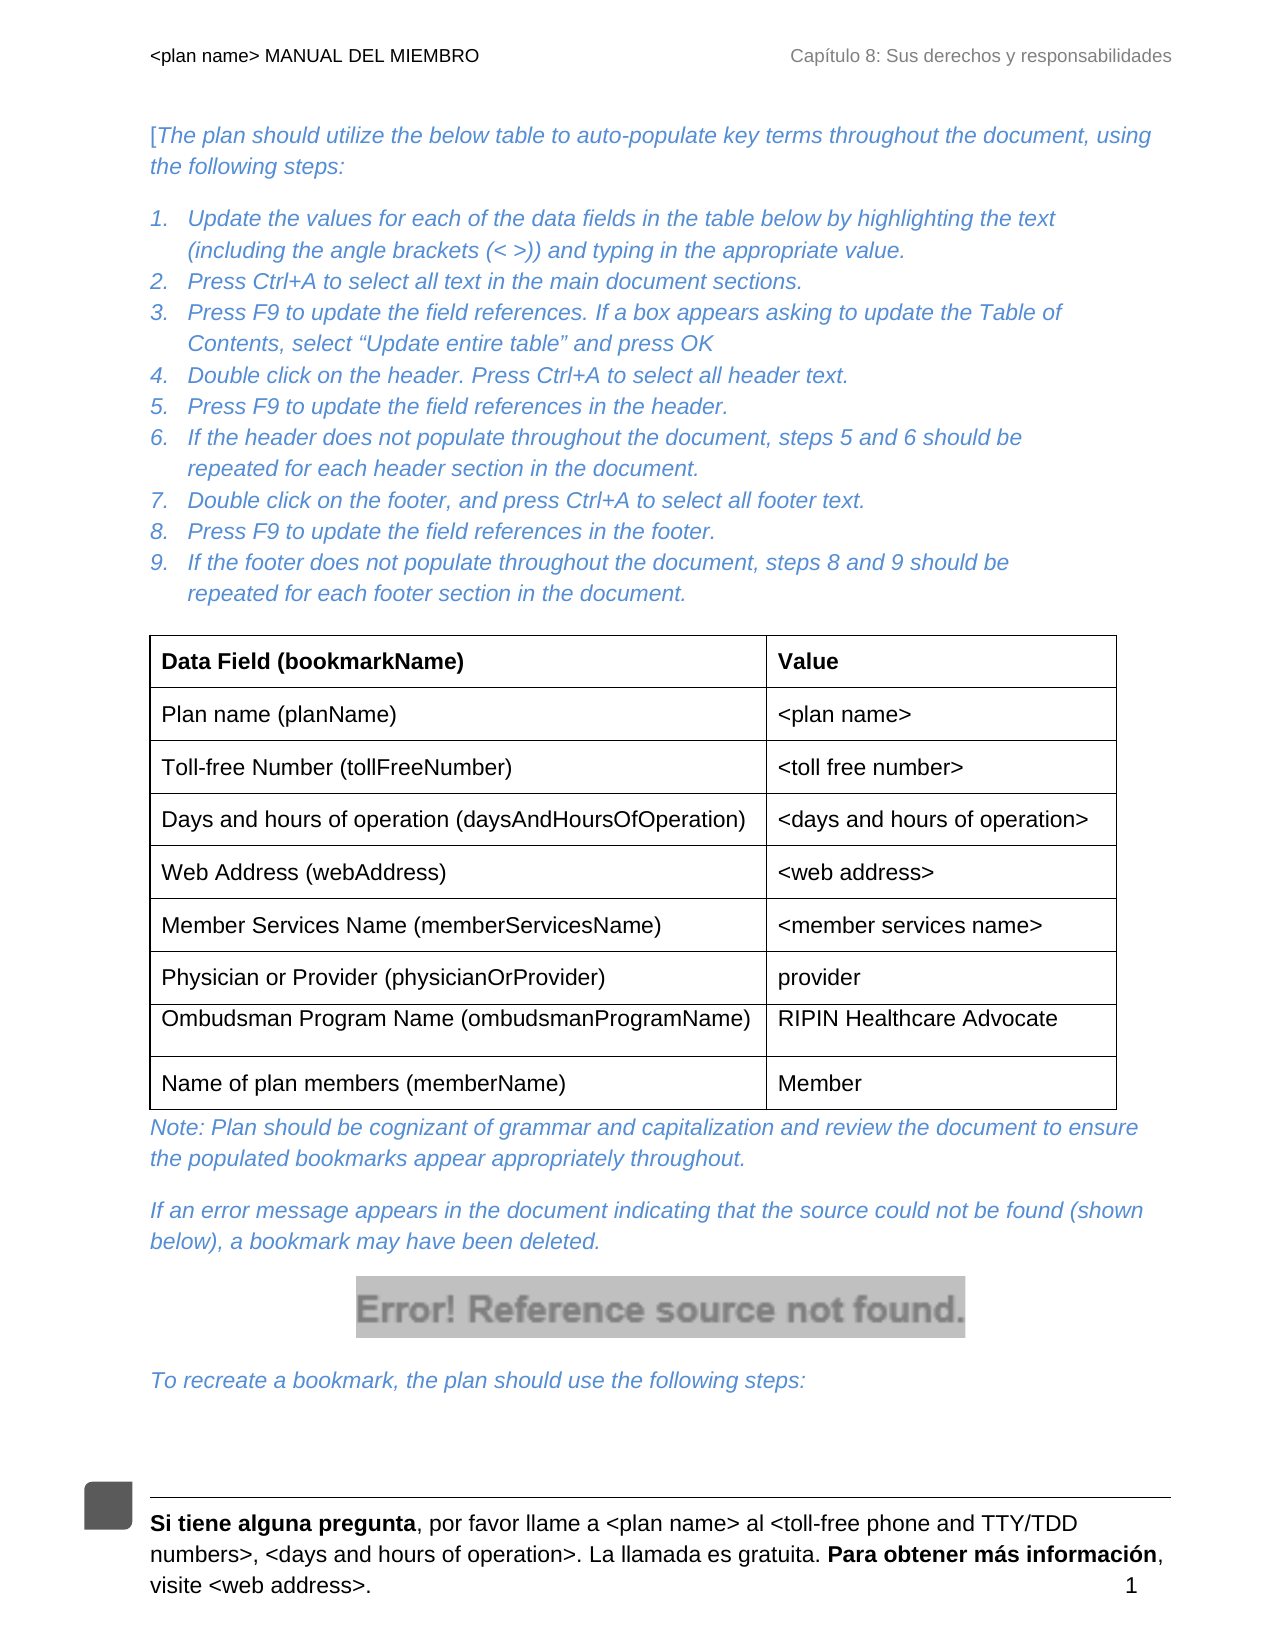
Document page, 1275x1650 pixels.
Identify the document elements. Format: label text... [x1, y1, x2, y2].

text To recreate a bookmark, the plan should use the following steps: [150, 1364, 1171, 1395]
table_cell <days and hours of operation> [767, 794, 1116, 845]
table_cell Ombudsman Program Name (ombudsmanProgramName) [151, 1005, 766, 1056]
list Press F9 to update the field references. If a box appears asking to update the Table of Contents, select “Update entire table” and press OK [150, 296, 1096, 358]
table_header Data Field (bookmarkName) [151, 636, 766, 687]
list Double click on the footer, and press Ctrl+A to select all footer text. [150, 483, 1096, 514]
table_cell Member [767, 1057, 1116, 1109]
text If an error message appears in the document indicating that the source could not be found (shown below), a bookmark may have been deleted. [150, 1193, 1171, 1256]
list Press Ctrl+A to select all text in the main document sections. [150, 264, 1096, 296]
list Press F9 to update the field references in the footer. [150, 514, 1096, 546]
text [The plan should utilize the below table to auto-populate key terms throughout the document, using the following steps: [150, 118, 1171, 181]
table_cell <web address> [767, 846, 1116, 898]
table_cell Web Address (webAddress) [151, 846, 766, 898]
table_cell <member services name> [767, 899, 1116, 951]
table_cell Toll-free Number (tollFreeNumber) [151, 741, 766, 793]
table_cell Member Services Name (memberServicesName) [151, 899, 766, 951]
picture [356, 1276, 966, 1338]
table_cell Days and hours of operation (daysAndHoursOfOperation) [151, 794, 766, 845]
list Double click on the header. Press Ctrl+A to select all header text. [150, 358, 1096, 389]
table_cell Name of plan members (memberName) [151, 1057, 766, 1109]
table_cell Plan name (planName) [151, 688, 766, 740]
list Update the values for each of the data fields in the table below by highlighting the text (including the angle brackets (< >)) and typing in the appropriate value. [150, 202, 1096, 264]
table_cell <toll free number> [767, 741, 1116, 793]
list If the header does not populate throughout the document, steps 5 and 6 should be repeated for each header section in the document. [150, 421, 1096, 483]
list Press F9 to update the field references in the header. [150, 389, 1096, 421]
table_header Value [767, 636, 1116, 687]
list If the footer does not populate throughout the document, steps 8 and 9 should be repeated for each footer section in the document. [150, 546, 1096, 608]
table_cell Physician or Provider (physicianOrProvider) [151, 952, 766, 1003]
table_cell <plan name> [767, 688, 1116, 740]
table_cell RIPIN Healthcare Advocate [767, 1005, 1116, 1056]
table_cell provider [767, 952, 1116, 1003]
text Note: Plan should be cognizant of grammar and capitalization and review the document to ensure the populated bookmarks appear appropriately throughout. [150, 1110, 1171, 1172]
